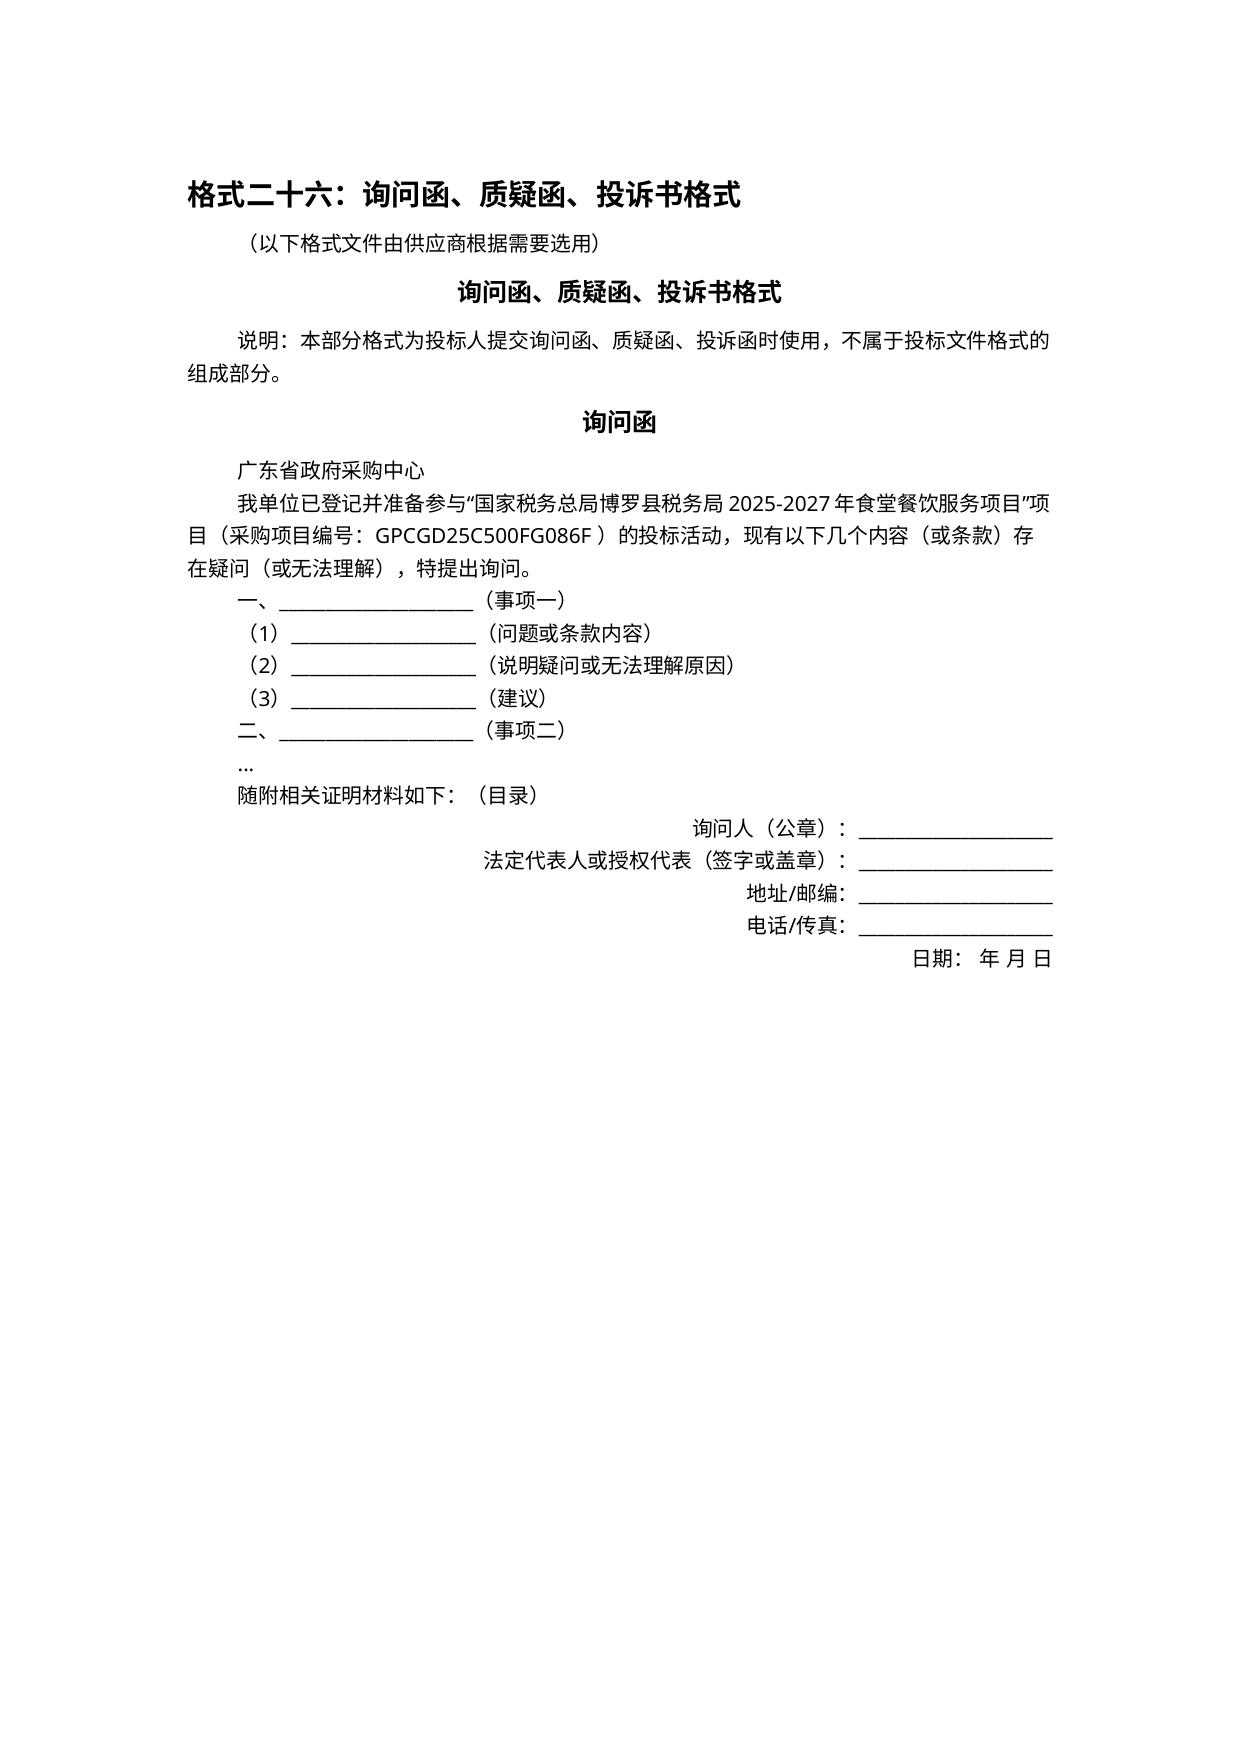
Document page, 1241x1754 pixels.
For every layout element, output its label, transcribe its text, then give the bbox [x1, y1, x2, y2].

text （2）____________________（说明疑问或无法理解原因） [187, 649, 1053, 682]
text 格式二十六：询问函、质疑函、投诉书格式 [187, 162, 1053, 227]
text 法定代表人或授权代表（签字或盖章）：_____________________ [187, 844, 1053, 877]
text 询问函 [187, 389, 1053, 454]
text 询问人（公章）：_____________________ [187, 812, 1053, 844]
text 电话/传真：_____________________ [187, 909, 1053, 942]
text 随附相关证明材料如下：（目录） [187, 779, 1053, 812]
text 一、_____________________（事项一） [187, 584, 1053, 617]
text 说明：本部分格式为投标人提交询问函、质疑函、投诉函时使用，不属于投标文件格式的组成部分。 [187, 324, 1053, 389]
text 我单位已登记并准备参与“国家税务总局博罗县税务局2025-2027年食堂餐饮服务项目”项目（采购项目编号：GPCGD25C500FG086F ）的投标活动，现有以下几个内容（或条款）存在疑问（或无法理解），特提出询问。 [187, 487, 1053, 584]
text （1）____________________（问题或条款内容） [187, 617, 1053, 649]
text （以下格式文件由供应商根据需要选用） [187, 227, 1053, 259]
text 二、_____________________（事项二） [187, 714, 1053, 747]
text 广东省政府采购中心 [187, 454, 1053, 487]
text 地址/邮编：_____________________ [187, 877, 1053, 909]
text ... [187, 747, 1053, 779]
text 日期： 年 月 日 [187, 942, 1053, 974]
text 询问函、质疑函、投诉书格式 [187, 259, 1053, 324]
text （3）____________________（建议） [187, 682, 1053, 714]
